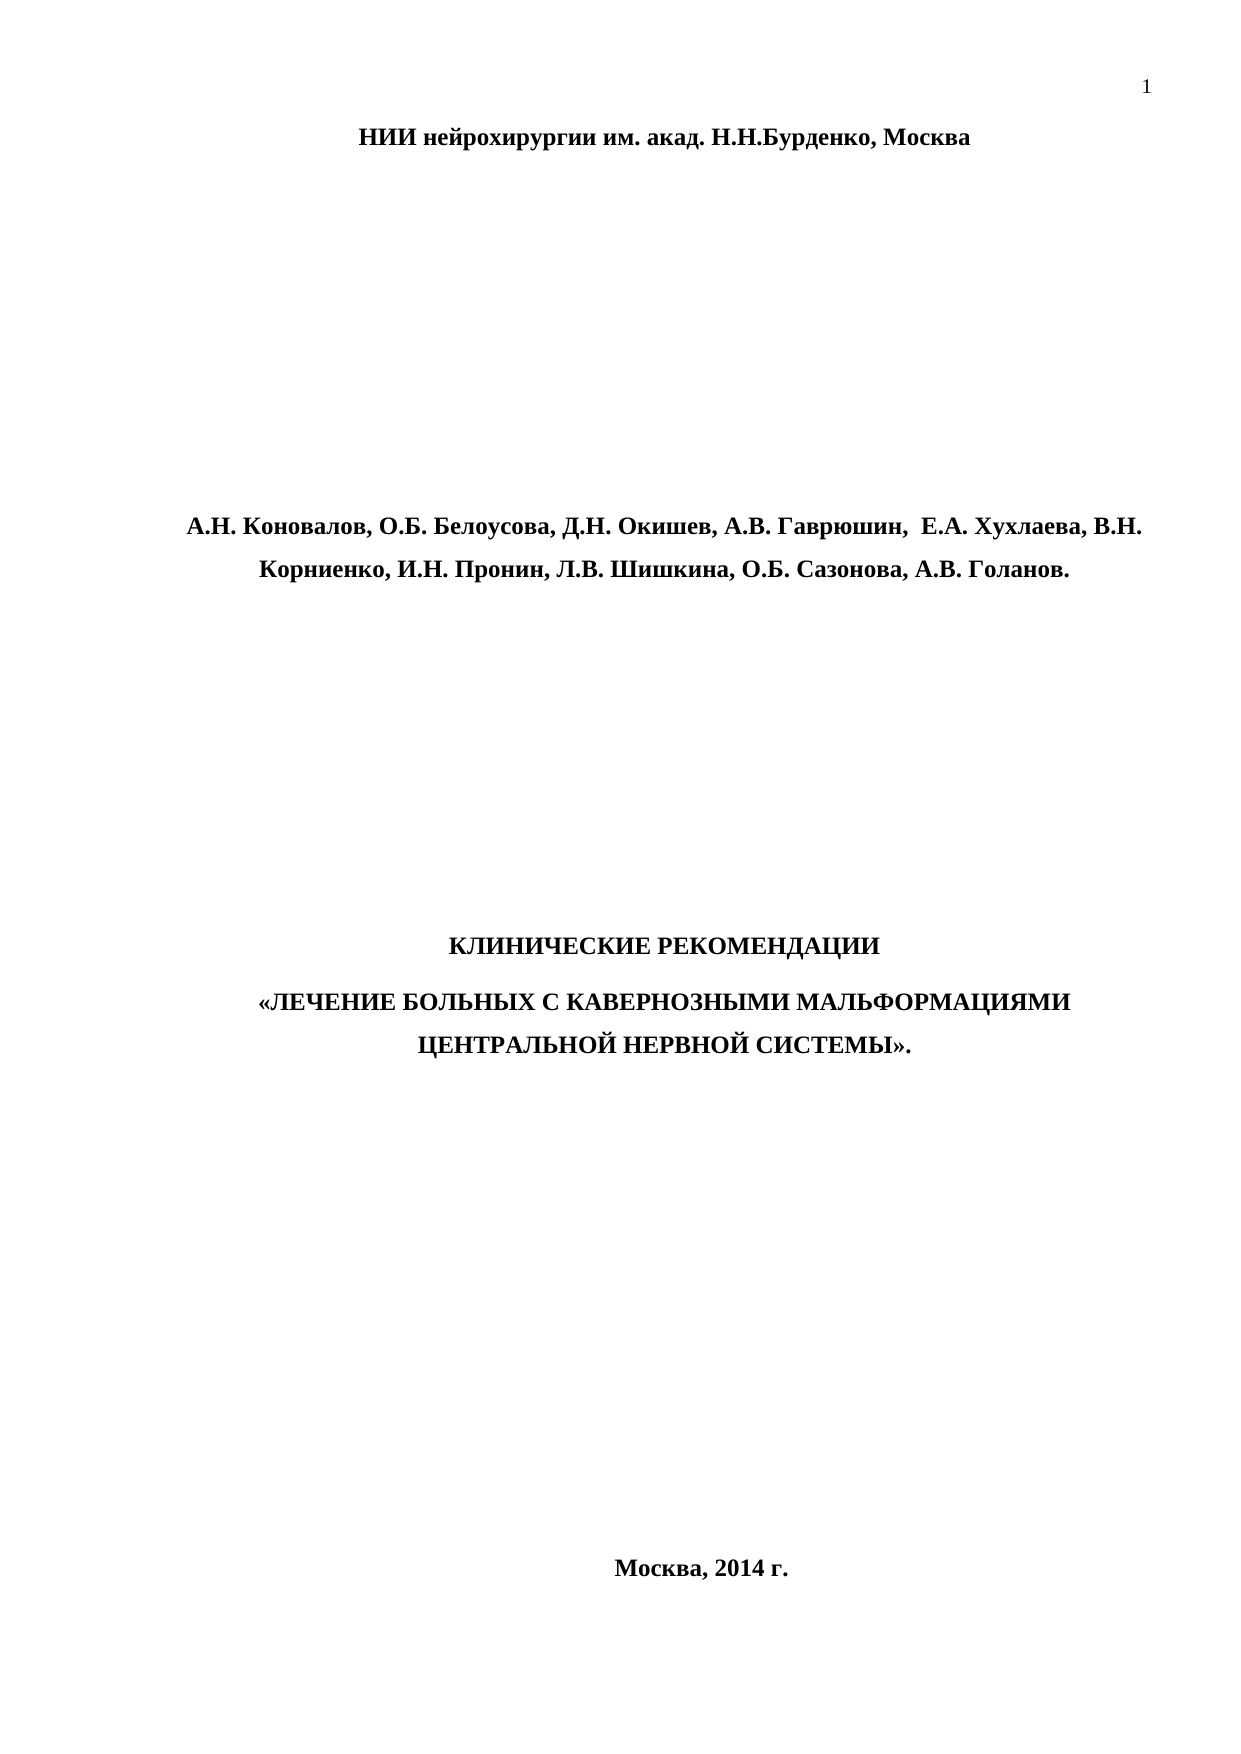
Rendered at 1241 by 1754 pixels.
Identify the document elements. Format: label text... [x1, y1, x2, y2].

text НИИ нейрохирургии им. акад. Н.Н.Бурденко, Москва [177, 122, 1152, 151]
text «ЛЕЧЕНИЕ БОЛЬНЫХ С КАВЕРНОЗНЫМИ МАЛЬФОРМАЦИЯМИ ЦЕНТРАЛЬНОЙ НЕРВНОЙ СИСТЕМЫ». [177, 987, 1152, 1059]
text А.Н. Коновалов, О.Б. Белоусова, Д.Н. Окишев, А.В. Гаврюшин, Е.А. Хухлаева, В.Н. Корниенко, И.Н. Пронин, Л.В. Шишкина, О.Б. Сазонова, А.В. Голанов. [177, 511, 1152, 583]
text КЛИНИЧЕСКИЕ РЕКОМЕНДАЦИИ [177, 931, 1152, 960]
text Москва, 2014 г. [177, 1553, 1152, 1582]
